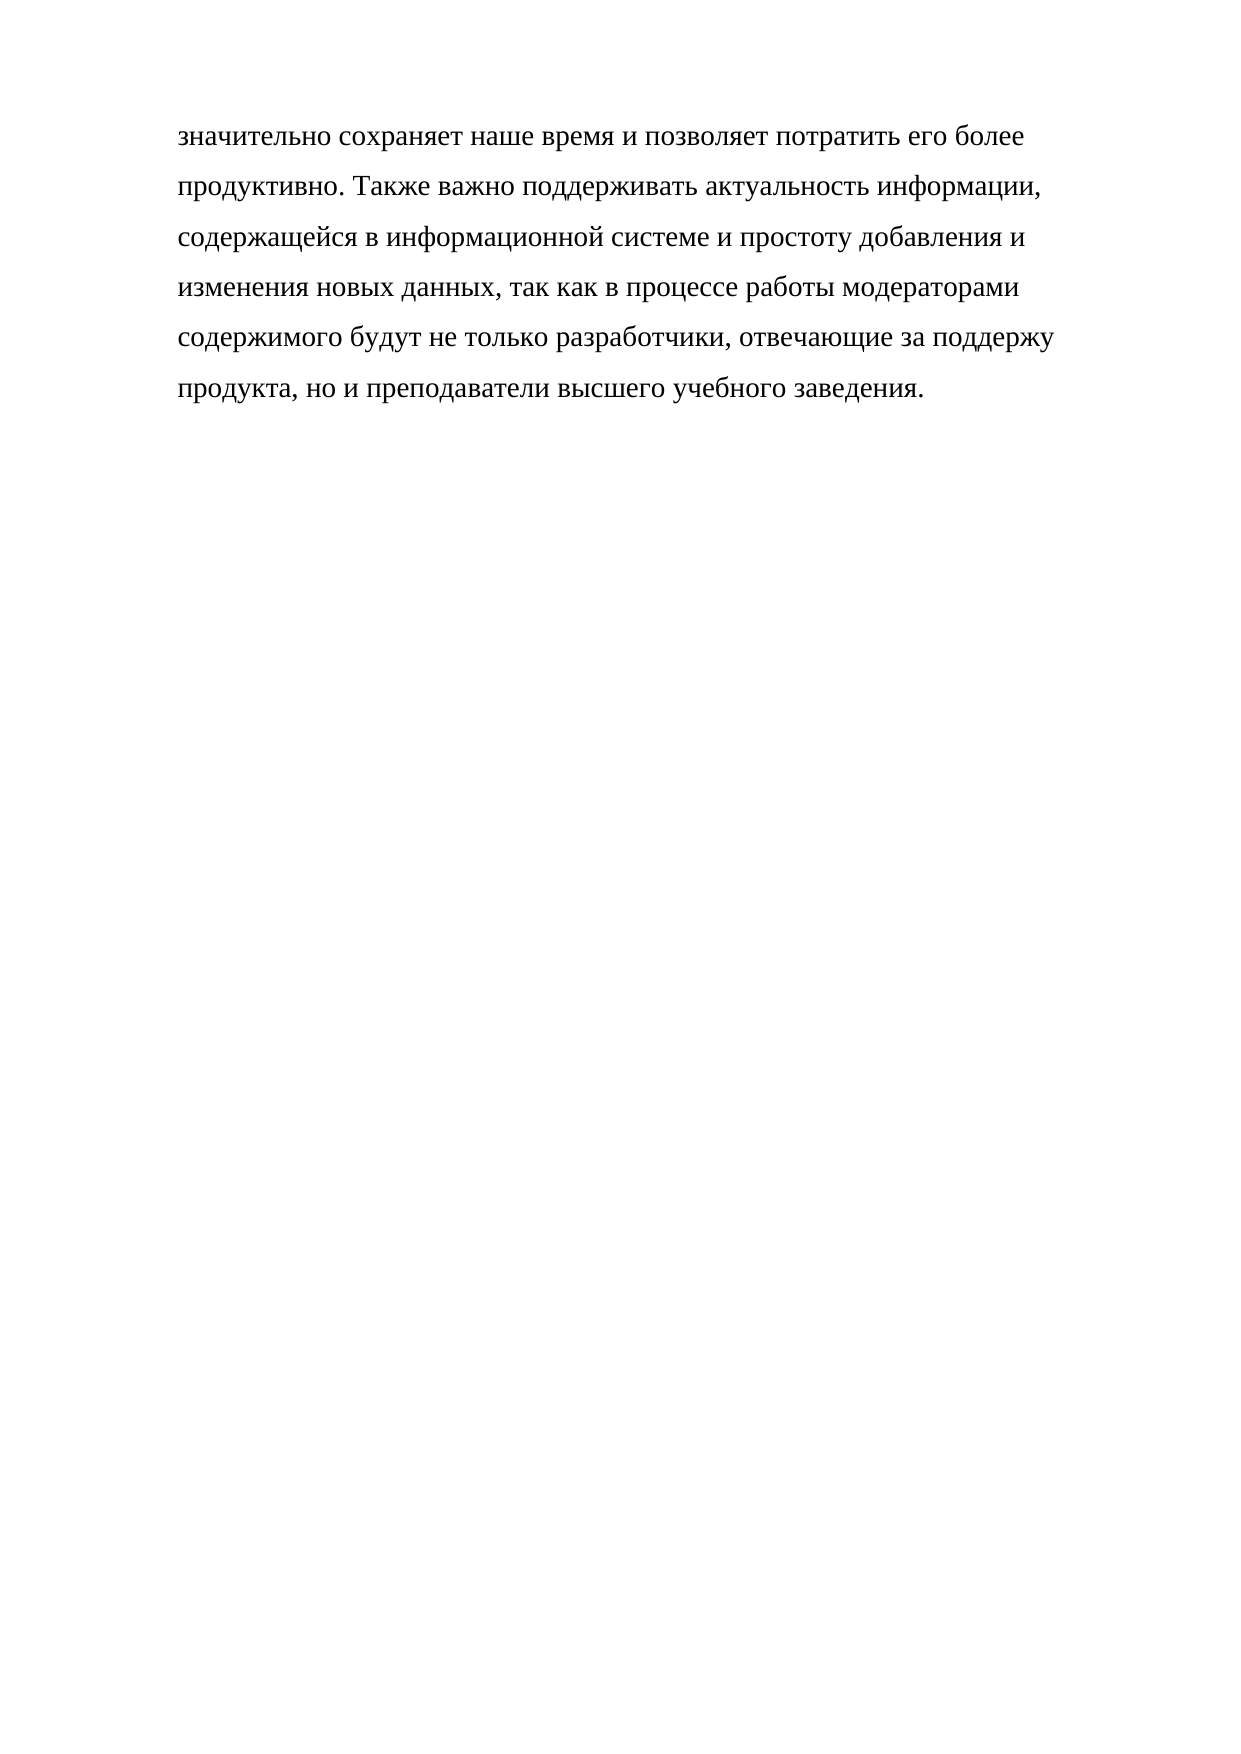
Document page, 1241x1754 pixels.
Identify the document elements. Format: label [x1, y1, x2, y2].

text [177, 118, 1152, 403]
